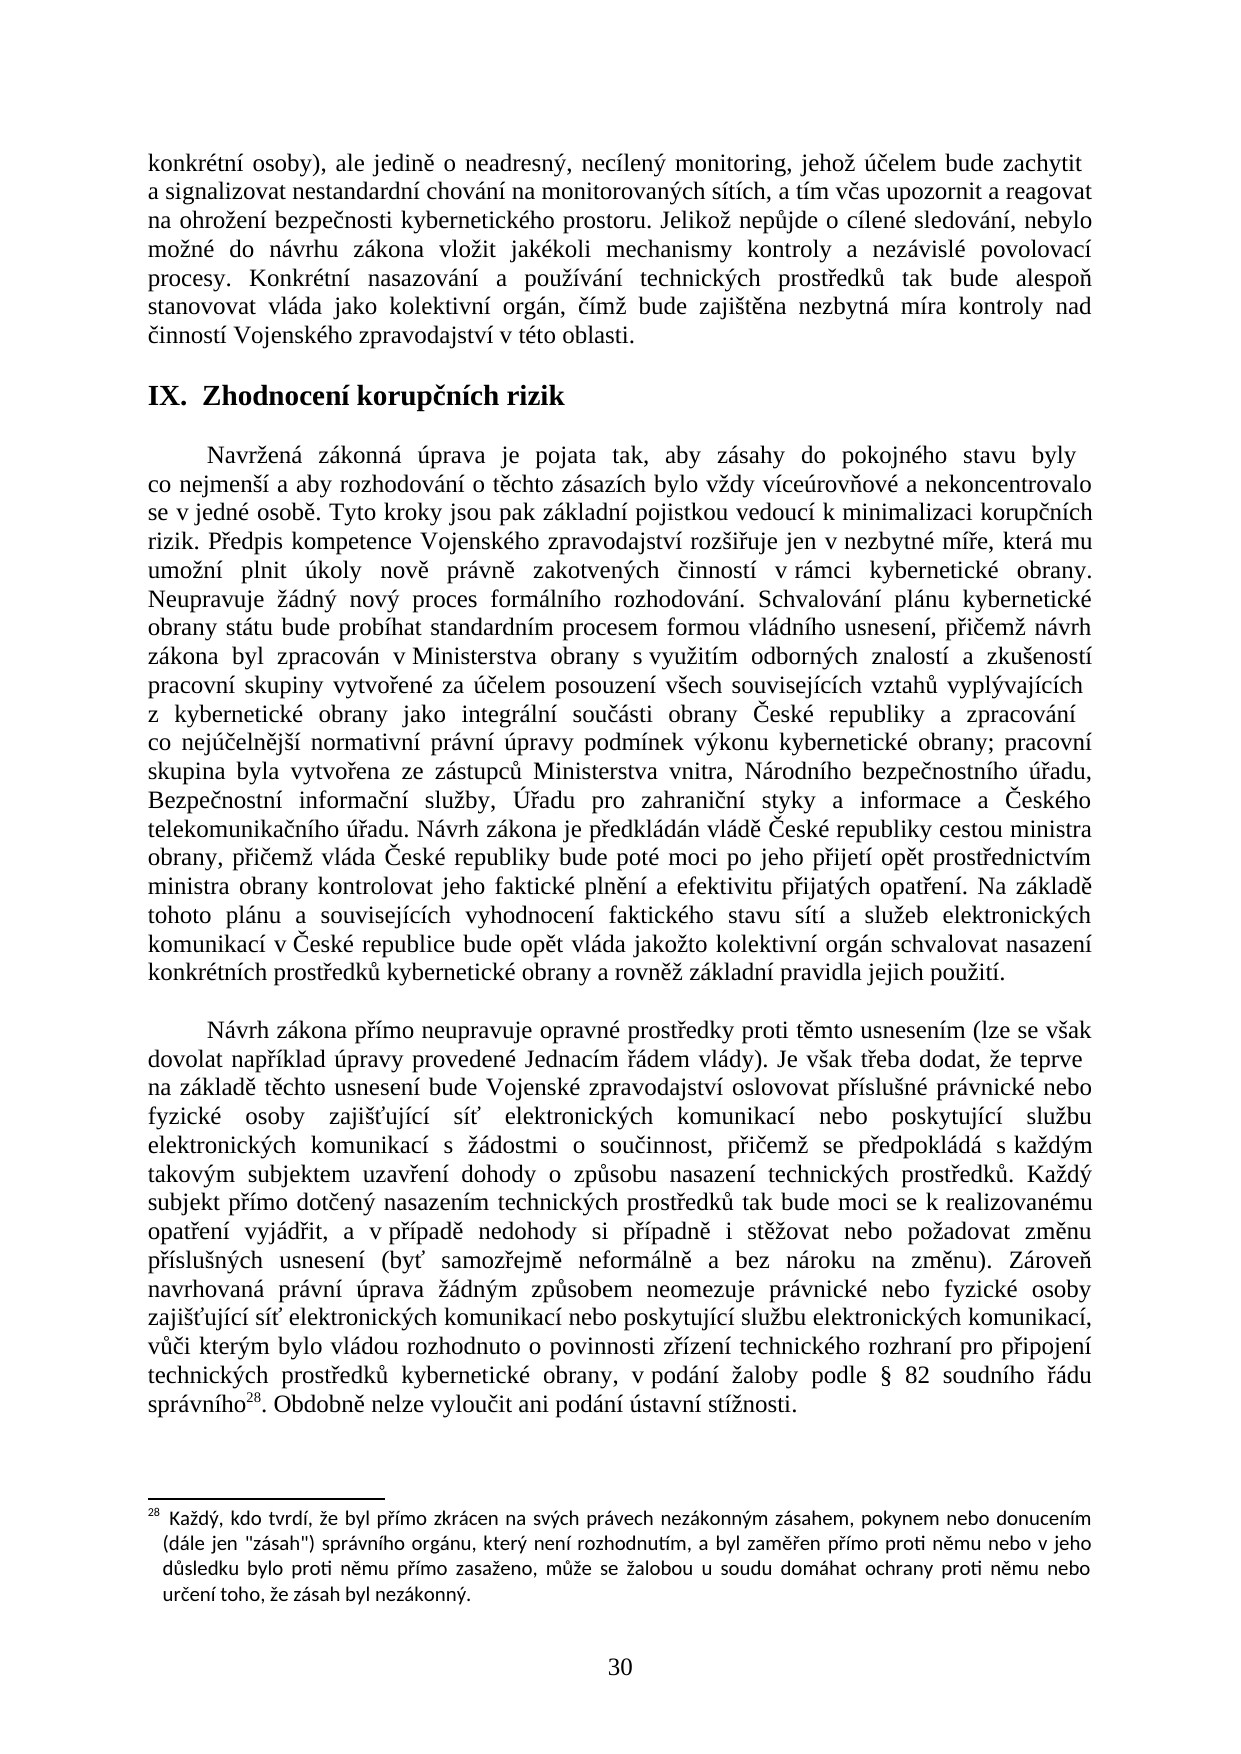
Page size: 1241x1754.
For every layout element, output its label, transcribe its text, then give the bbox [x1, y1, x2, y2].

text Návrh zákona přímo neupravuje opravné prostředky proti těmto usnesením (lze se však dovolat například úpravy provedené Jednacím řádem vlády). Je však třeba dodat, že teprve na základě těchto usnesení bude Vojenské zpravodajství oslovovat příslušné právnické nebo fyzické osoby zajišťující síť elektronických komunikací nebo poskytující službu elektronických komunikací s žádostmi o součinnost, přičemž se předpokládá s každým takovým subjektem uzavření dohody o způsobu nasazení technických prostředků. Každý subjekt přímo dotčený nasazením technických prostředků tak bude moci se k realizovanému opatření vyjádřit, a v případě nedohody si případně i stěžovat nebo požadovat změnu příslušných usnesení (byť samozřejmě neformálně a bez nároku na změnu). Zároveň navrhovaná právní úprava žádným způsobem neomezuje právnické nebo fyzické osoby zajišťující síť elektronických komunikací nebo poskytující službu elektronických komunikací, vůči kterým bylo vládou rozhodnuto o povinnosti zřízení technického rozhraní pro připojení technických prostředků kybernetické obrany, v podání žaloby podle § 82 soudního řádu správního. Obdobně nelze vyloučit ani podání ústavní stížnosti. [148, 1015, 1093, 1417]
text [148, 148, 1093, 349]
text Navržená zákonná úprava je pojata tak, aby zásahy do pokojného stavu byly co nejmenší a aby rozhodování o těchto zásazích bylo vždy víceúrovňové a nekoncentrovalo se v jedné osobě. Tyto kroky jsou pak základní pojistkou vedoucí k minimalizaci korupčních rizik. Předpis kompetence Vojenského zpravodajství rozšiřuje jen v nezbytné míře, která mu umožní plnit úkoly nově právně zakotvených činností v rámci kybernetické obrany. Neupravuje žádný nový proces formálního rozhodování. Schvalování plánu kybernetické obrany státu bude probíhat standardním procesem formou vládního usnesení, přičemž návrh zákona byl zpracován v Ministerstva obrany s využitím odborných znalostí a zkušeností pracovní skupiny vytvořené za účelem posouzení všech souvisejících vztahů vyplývajících z kybernetické obrany jako integrální součásti obrany České republiky a zpracování co nejúčelnější normativní právní úpravy podmínek výkonu kybernetické obrany; pracovní skupina byla vytvořena ze zástupců Ministerstva vnitra, Národního bezpečnostního úřadu, Bezpečnostní informační služby, Úřadu pro zahraniční styky a informace a Českého telekomunikačního úřadu. Návrh zákona je předkládán vládě České republiky cestou ministra obrany, přičemž vláda České republiky bude poté moci po jeho přijetí opět prostřednictvím ministra obrany kontrolovat jeho faktické plnění a efektivitu přijatých opatření. Na základě tohoto plánu a souvisejících vyhodnocení faktického stavu sítí a služeb elektronických komunikací v České republice bude opět vláda jakožto kolektivní orgán schvalovat nasazení konkrétních prostředků kybernetické obrany a rovněž základní pravidla jejich použití. [148, 440, 1093, 986]
subtitle IX. Zhodnocení korupčních rizik [148, 378, 1093, 411]
